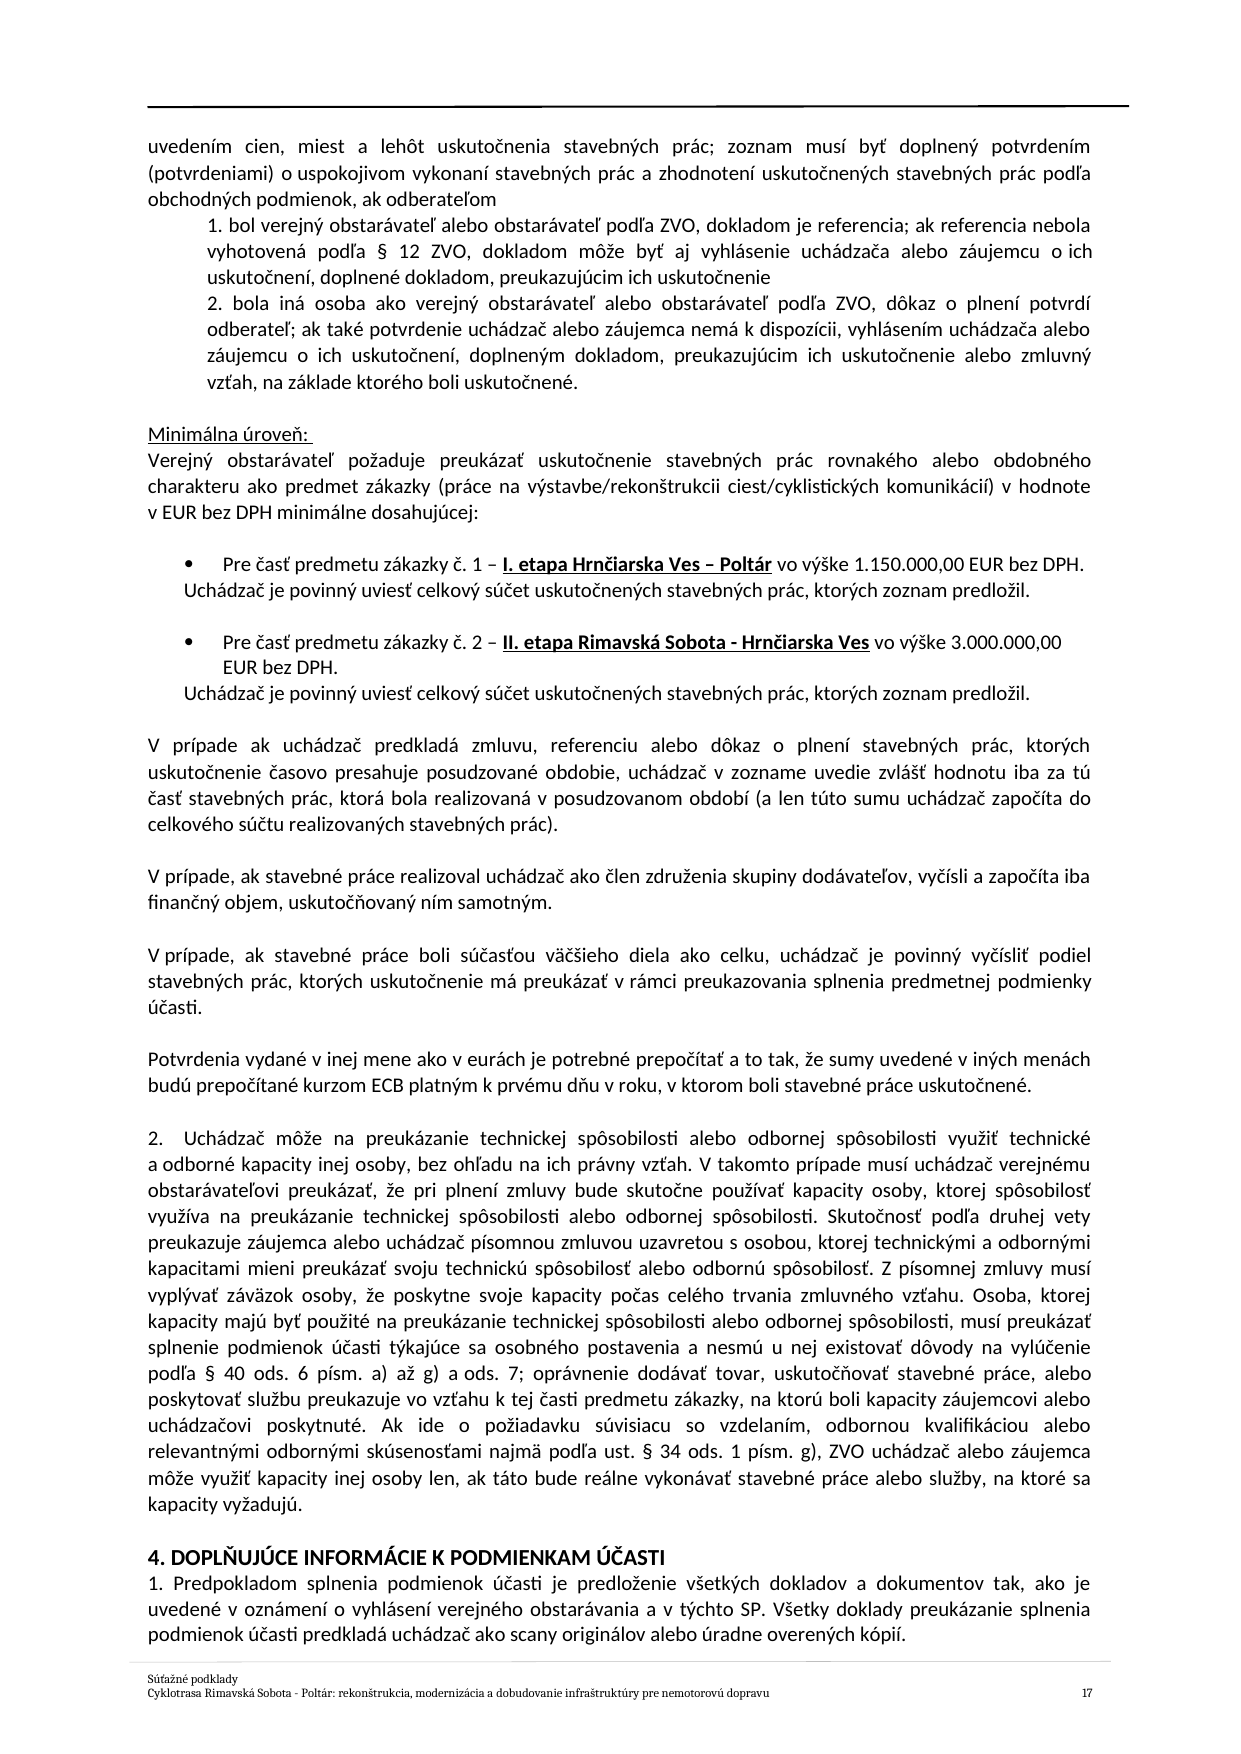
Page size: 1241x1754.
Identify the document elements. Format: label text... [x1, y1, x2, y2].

text Minimálna úroveň: [148, 421, 1092, 447]
text V prípade ak uchádzač predkladá zmluvu, referenciu alebo dôkaz o plnení stavebných prác, ktorých uskutočnenie časovo presahuje posudzované obdobie, uchádzač v zozname uvedie zvlášť hodnotu iba za tú časť stavebných prác, ktorá bola realizovaná v posudzovanom období (a len túto sumu uchádzač započíta do celkového súčtu realizovaných stavebných prác). [148, 732, 1092, 837]
text 4. DOPLŇUJÚCE INFORMÁCIE K PODMIENKAM ÚČASTI [148, 1543, 1092, 1571]
text Verejný obstarávateľ požaduje preukázať uskutočnenie stavebných prác rovnakého alebo obdobného charakteru ako predmet zákazky (práce na výstavbe/rekonštrukcii ciest/cyklistických komunikácií) v hodnote v EUR bez DPH minimálne dosahujúcej: [148, 447, 1092, 525]
list Pre časť predmetu zákazky č. 1 – I. etapa Hrnčiarska Ves – Poltár vo výške 1.150.000,00 EUR bez DPH. [185, 551, 503, 577]
text Uchádzač je povinný uviesť celkový súčet uskutočnených stavebných prác, ktorých zoznam predložil. [148, 577, 1092, 603]
text V prípade, ak stavebné práce boli súčasťou väčšieho diela ako celku, uchádzač je povinný vyčísliť podiel stavebných prác, ktorých uskutočnenie má preukázať v rámci preukazovania splnenia predmetnej podmienky účasti. [148, 941, 1092, 1020]
text 1. bol verejný obstarávateľ alebo obstarávateľ podľa ZVO, dokladom je referencia; ak referencia nebola vyhotovená podľa § 12 ZVO, dokladom môže byť aj vyhlásenie uchádzača alebo záujemcu o ich uskutočnení, doplnené dokladom, preukazujúcim ich uskutočnenie [207, 211, 1092, 290]
list Pre časť predmetu zákazky č. 2 – II. etapa Rimavská Sobota - Hrnčiarska Ves vo výške 3.000.000,00 EUR bez DPH. [185, 629, 1092, 680]
text 2. Uchádzač môže na preukázanie technickej spôsobilosti alebo odbornej spôsobilosti využiť technické a odborné kapacity inej osoby, bez ohľadu na ich právny vzťah. V takomto prípade musí uchádzač verejnému obstarávateľovi preukázať, že pri plnení zmluvy bude skutočne používať kapacity osoby, ktorej spôsobilosť využíva na preukázanie technickej spôsobilosti alebo odbornej spôsobilosti. Skutočnosť podľa druhej vety preukazuje záujemca alebo uchádzač písomnou zmluvou uzavretou s osobou, ktorej technickými a odbornými kapacitami mieni preukázať svoju technickú spôsobilosť alebo odbornú spôsobilosť. Z písomnej zmluvy musí vyplývať záväzok osoby, že poskytne svoje kapacity počas celého trvania zmluvného vzťahu. Osoba, ktorej kapacity majú byť použité na preukázanie technickej spôsobilosti alebo odbornej spôsobilosti, musí preukázať splnenie podmienok účasti týkajúce sa osobného postavenia a nesmú u nej existovať dôvody na vylúčenie podľa § 40 ods. 6 písm. a) až g) a ods. 7; oprávnenie dodávať tovar, uskutočňovať stavebné práce, alebo poskytovať službu preukazuje vo vzťahu k tej časti predmetu zákazky, na ktorú boli kapacity záujemcovi alebo uchádzačovi poskytnuté. Ak ide o požiadavku súvisiacu so vzdelaním, odbornou kvalifikáciou alebo relevantnými odbornými skúsenosťami najmä podľa ust. § 34 ods. 1 písm. g), ZVO uchádzač alebo záujemca môže využiť kapacity inej osoby len, ak táto bude reálne vykonávať stavebné práce alebo služby, na ktoré sa kapacity vyžadujú. [148, 1124, 1092, 1516]
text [148, 133, 1092, 211]
text 1. Predpokladom splnenia podmienok účasti je predloženie všetkých dokladov a dokumentov tak, ako je uvedené v oznámení o vyhlásení verejného obstarávania a v týchto SP. Všetky doklady preukázanie splnenia podmienok účasti predkladá uchádzač ako scany originálov alebo úradne overených kópií. [148, 1571, 1092, 1647]
text Potvrdenia vydané v inej mene ako v eurách je potrebné prepočítať a to tak, že sumy uvedené v iných menách budú prepočítané kurzom ECB platným k prvému dňu v roku, v ktorom boli stavebné práce uskutočnené. [148, 1046, 1092, 1098]
text V prípade, ak stavebné práce realizoval uchádzač ako člen združenia skupiny dodávateľov, vyčísli a započíta iba finančný objem, uskutočňovaný ním samotným. [148, 863, 1092, 915]
list Pre časť predmetu zákazky č. 1 – I. etapa Hrnčiarska Ves – Poltár vo výške 1.150.000,00 EUR bez DPH. [853, 551, 1092, 577]
text 2. bola iná osoba ako verejný obstarávateľ alebo obstarávateľ podľa ZVO, dôkaz o plnení potvrdí odberateľ; ak také potvrdenie uchádzač alebo záujemca nemá k dispozícii, vyhlásením uchádzača alebo záujemcu o ich uskutočnení, doplneným dokladom, preukazujúcim ich uskutočnenie alebo zmluvný vzťah, na základe ktorého boli uskutočnené. [207, 290, 1092, 394]
text Uchádzač je povinný uviesť celkový súčet uskutočnených stavebných prác, ktorých zoznam predložil. [148, 680, 1092, 706]
